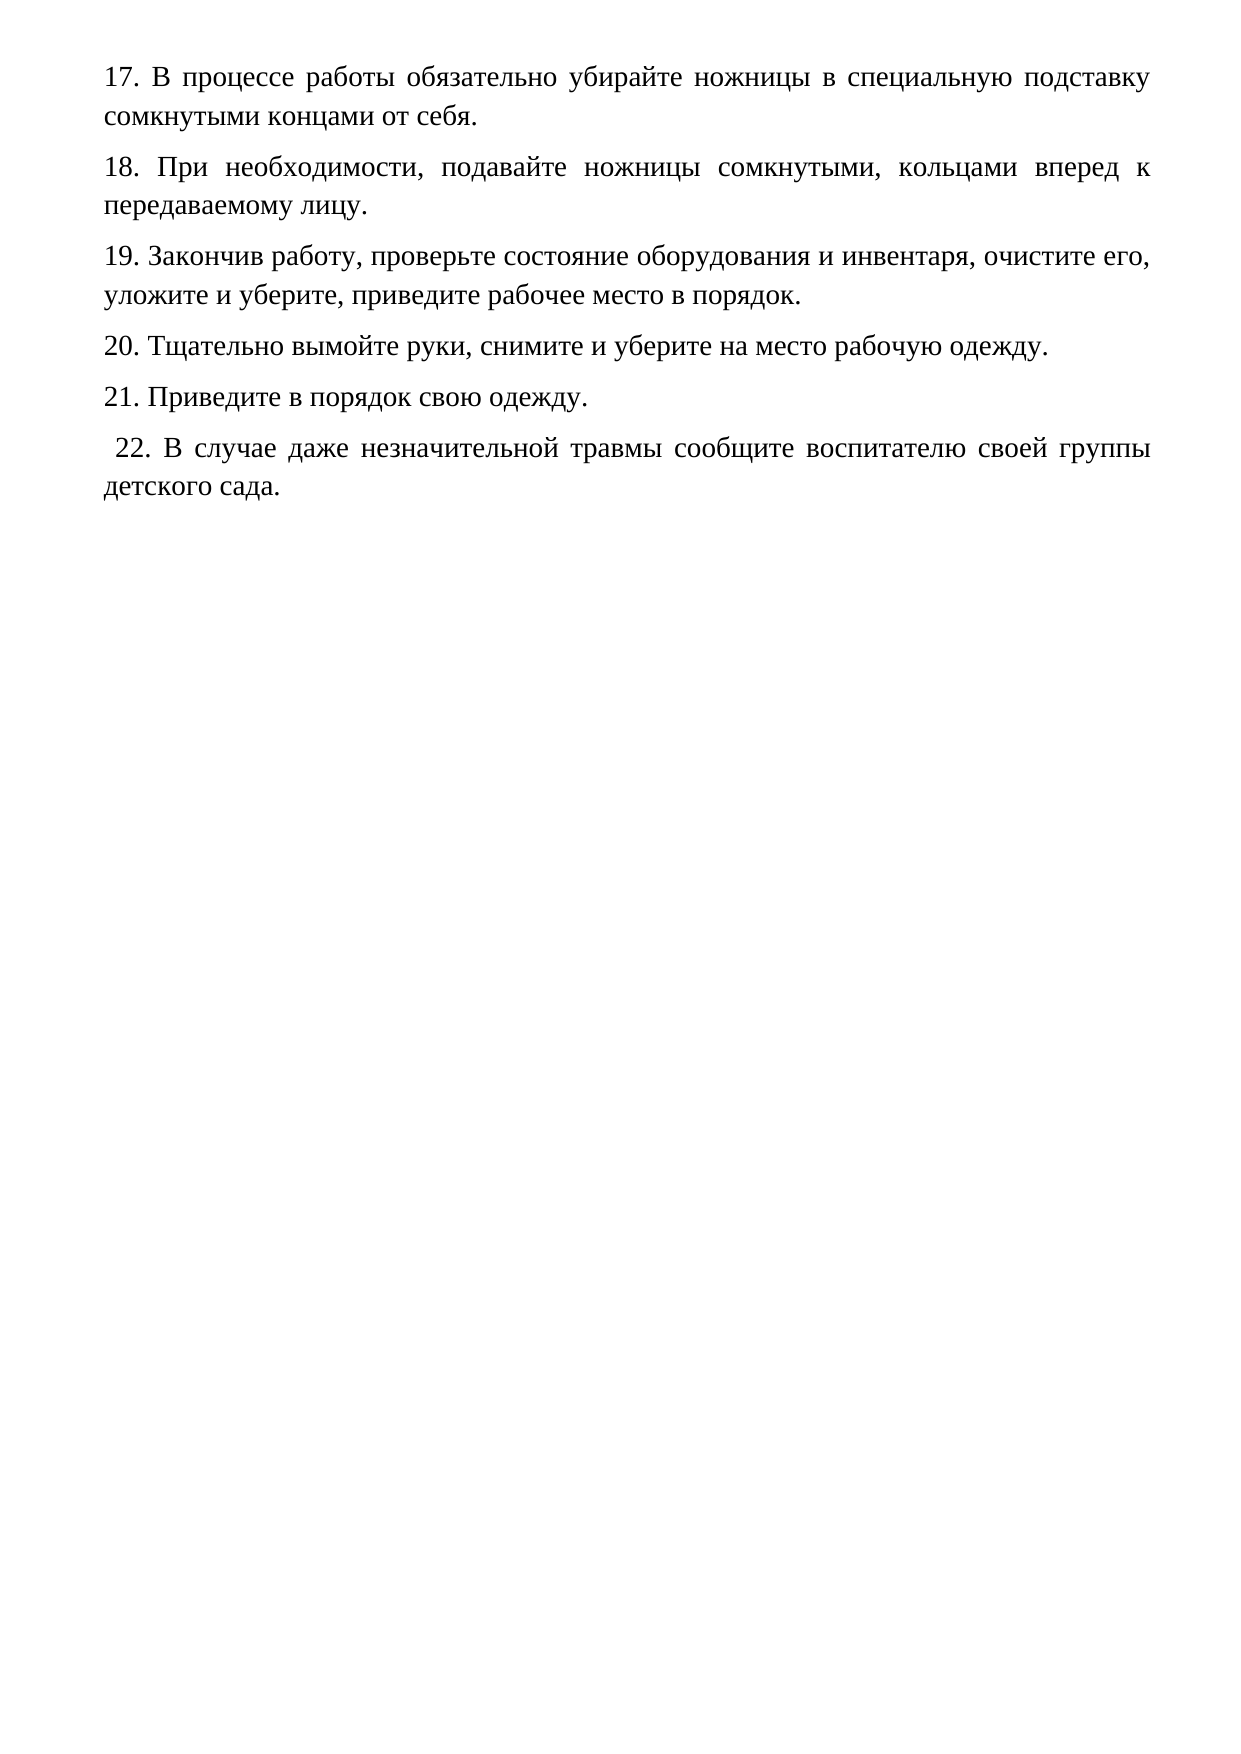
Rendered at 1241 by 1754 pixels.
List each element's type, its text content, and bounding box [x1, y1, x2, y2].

text 19. Закончив работу, проверьте состояние оборудования и инвентаря, очистите его, уложите и уберите, приведите рабочее место в порядок. [103, 238, 1152, 310]
text 22. В случае даже незначительной травмы сообщите воспитателю своей группы детского сада. [103, 430, 1152, 502]
text 20. Тщательно вымойте руки, снимите и уберите на место рабочую одежду. [103, 328, 1152, 361]
text 18. При необходимости, подавайте ножницы сомкнутыми, кольцами вперед к передаваемому лицу. [103, 149, 1152, 221]
text 21. Приведите в порядок свою одежду. [103, 379, 1152, 412]
text 17. В процессе работы обязательно убирайте ножницы в специальную подставку сомкнутыми концами от себя. [103, 59, 1152, 131]
